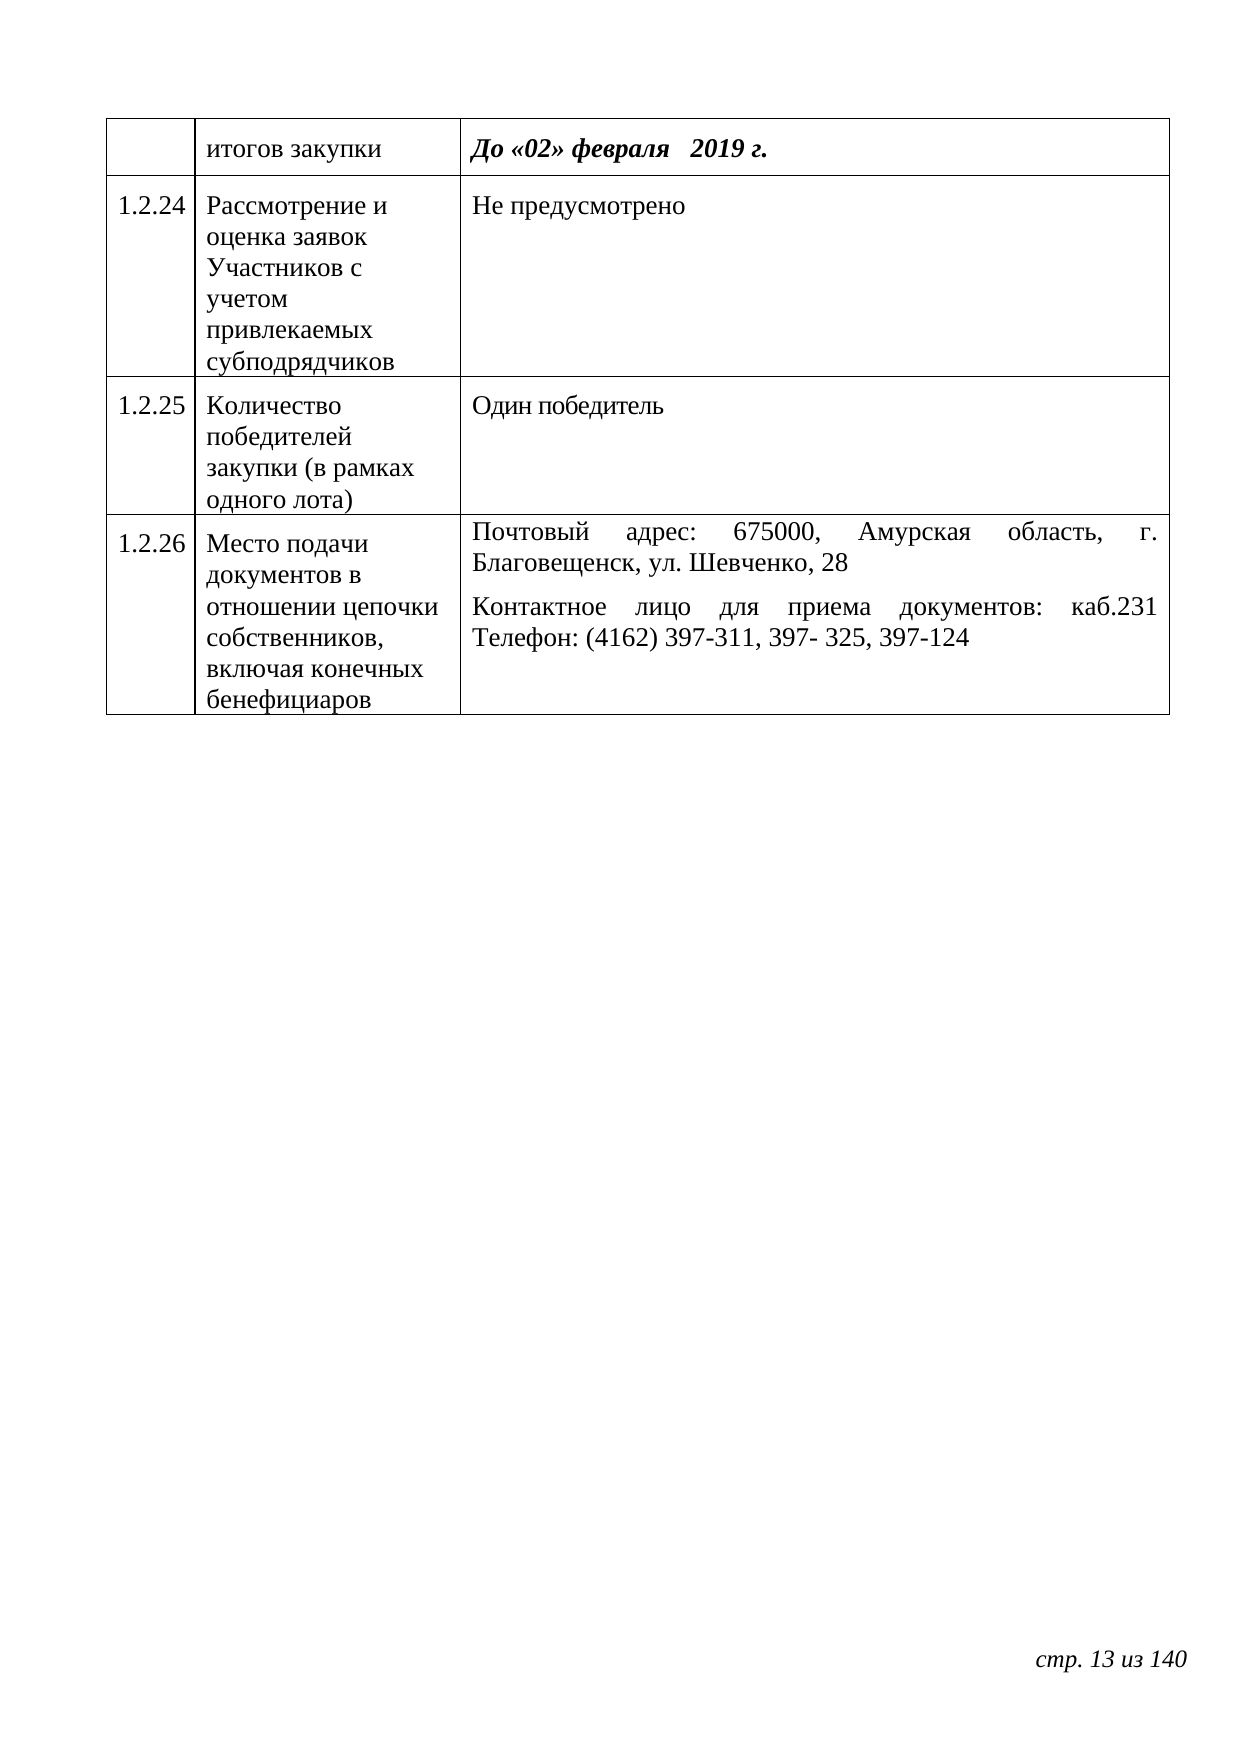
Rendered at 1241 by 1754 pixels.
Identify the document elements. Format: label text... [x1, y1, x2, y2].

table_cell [461, 119, 1169, 175]
table_cell [107, 176, 194, 376]
table_cell [107, 377, 194, 514]
table_cell Не предусмотрено [461, 176, 1169, 376]
table_cell [107, 515, 194, 714]
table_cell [196, 119, 460, 175]
table_cell Место подачи документов в отношении цепочки собственников, включая конечных бенефициаров [196, 515, 460, 714]
table_cell Количество победителей закупки (в рамках одного лота) [196, 377, 460, 514]
table_cell Рассмотрение и оценка заявок Участников с учетом привлекаемых субподрядчиков [196, 176, 460, 376]
table_cell Почтовый адрес: 675000, Амурская область, г. Благовещенск, ул. Шевченко, 28 Контактное лицо для приема документов: каб.231 Телефон: (4162) 397-311, 397- 325, 397-124 [461, 515, 1169, 714]
table_cell [107, 119, 194, 175]
table_cell Один победитель [461, 377, 1169, 514]
